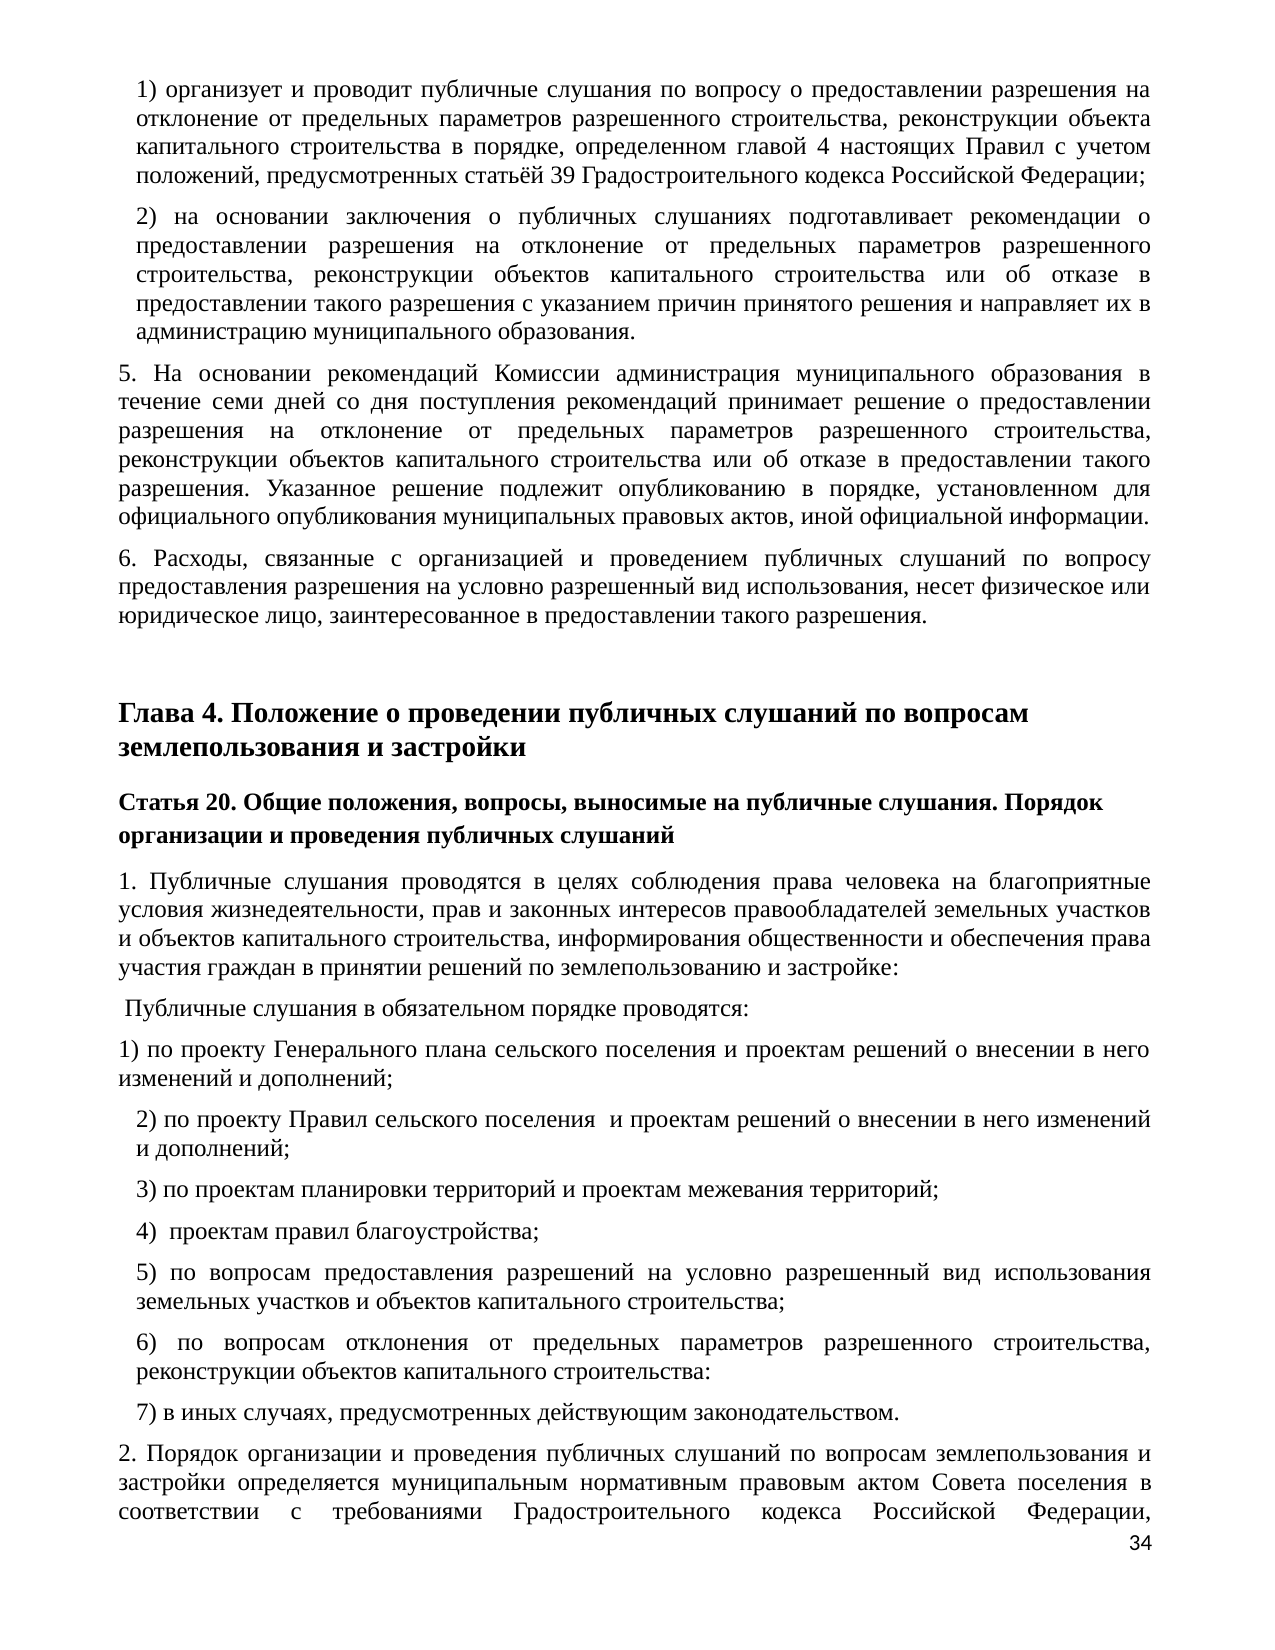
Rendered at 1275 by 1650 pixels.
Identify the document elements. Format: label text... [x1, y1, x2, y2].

text 3) по проектам планировки территорий и проектам межевания территорий; [136, 1174, 1152, 1203]
text 4) проектам правил благоустройства; [136, 1216, 1152, 1244]
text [118, 1438, 1152, 1524]
text 1) организует и проводит публичные слушания по вопросу о предоставлении разрешения на отклонение от предельных параметров разрешенного строительства, реконструкции объекта капитального строительства в порядке, определенном главой 4 настоящих Правил с учетом положений, предусмотренных статьёй 39 Градостроительного кодекса Российской Федерации; [136, 74, 1152, 189]
text 5. На основании рекомендаций Комиссии администрация муниципального образования в течение семи дней со дня поступления рекомендаций принимает решение о предоставлении разрешения на отклонение от предельных параметров разрешенного строительства, реконструкции объектов капитального строительства или об отказе в предоставлении такого разрешения. Указанное решение подлежит опубликованию в порядке, установленном для официального опубликования муниципальных правовых актов, иной официальной информации. [118, 358, 1152, 530]
text 1. Публичные слушания проводятся в целях соблюдения права человека на благоприятные условия жизнедеятельности, прав и законных интересов правообладателей земельных участков и объектов капитального строительства, информирования общественности и обеспечения права участия граждан в принятии решений по землепользованию и застройке: [118, 866, 1152, 981]
text 1) по проекту Генерального плана сельского поселения и проектам решений о внесении в него изменений и дополнений; [118, 1034, 1152, 1092]
text Статья 20. Общие положения, вопросы, выносимые на публичные слушания. Порядок организации и проведения публичных слушаний [118, 787, 1152, 849]
text Публичные слушания в обязательном порядке проводятся: [118, 993, 1152, 1022]
text 2) по проекту Правил сельского поселения и проектам решений о внесении в него изменений и дополнений; [136, 1104, 1152, 1162]
text 6. Расходы, связанные с организацией и проведением публичных слушаний по вопросу предоставления разрешения на условно разрешенный вид использования, несет физическое или юридическое лицо, заинтересованное в предоставлении такого разрешения. [118, 543, 1152, 629]
subtitle Глава 4. Положение о проведении публичных слушаний по вопросам землепользования и застройки [118, 695, 1152, 762]
text 7) в иных случаях, предусмотренных действующим законодательством. [136, 1397, 1152, 1426]
text 6) по вопросам отклонения от предельных параметров разрешенного строительства, реконструкции объектов капитального строительства: [136, 1327, 1152, 1384]
text 2) на основании заключения о публичных слушаниях подготавливает рекомендации о предоставлении разрешения на отклонение от предельных параметров разрешенного строительства, реконструкции объектов капитального строительства или об отказе в предоставлении такого разрешения с указанием причин принятого решения и направляет их в администрацию муниципального образования. [136, 201, 1152, 345]
text 5) по вопросам предоставления разрешений на условно разрешенный вид использования земельных участков и объектов капитального строительства; [136, 1257, 1152, 1314]
